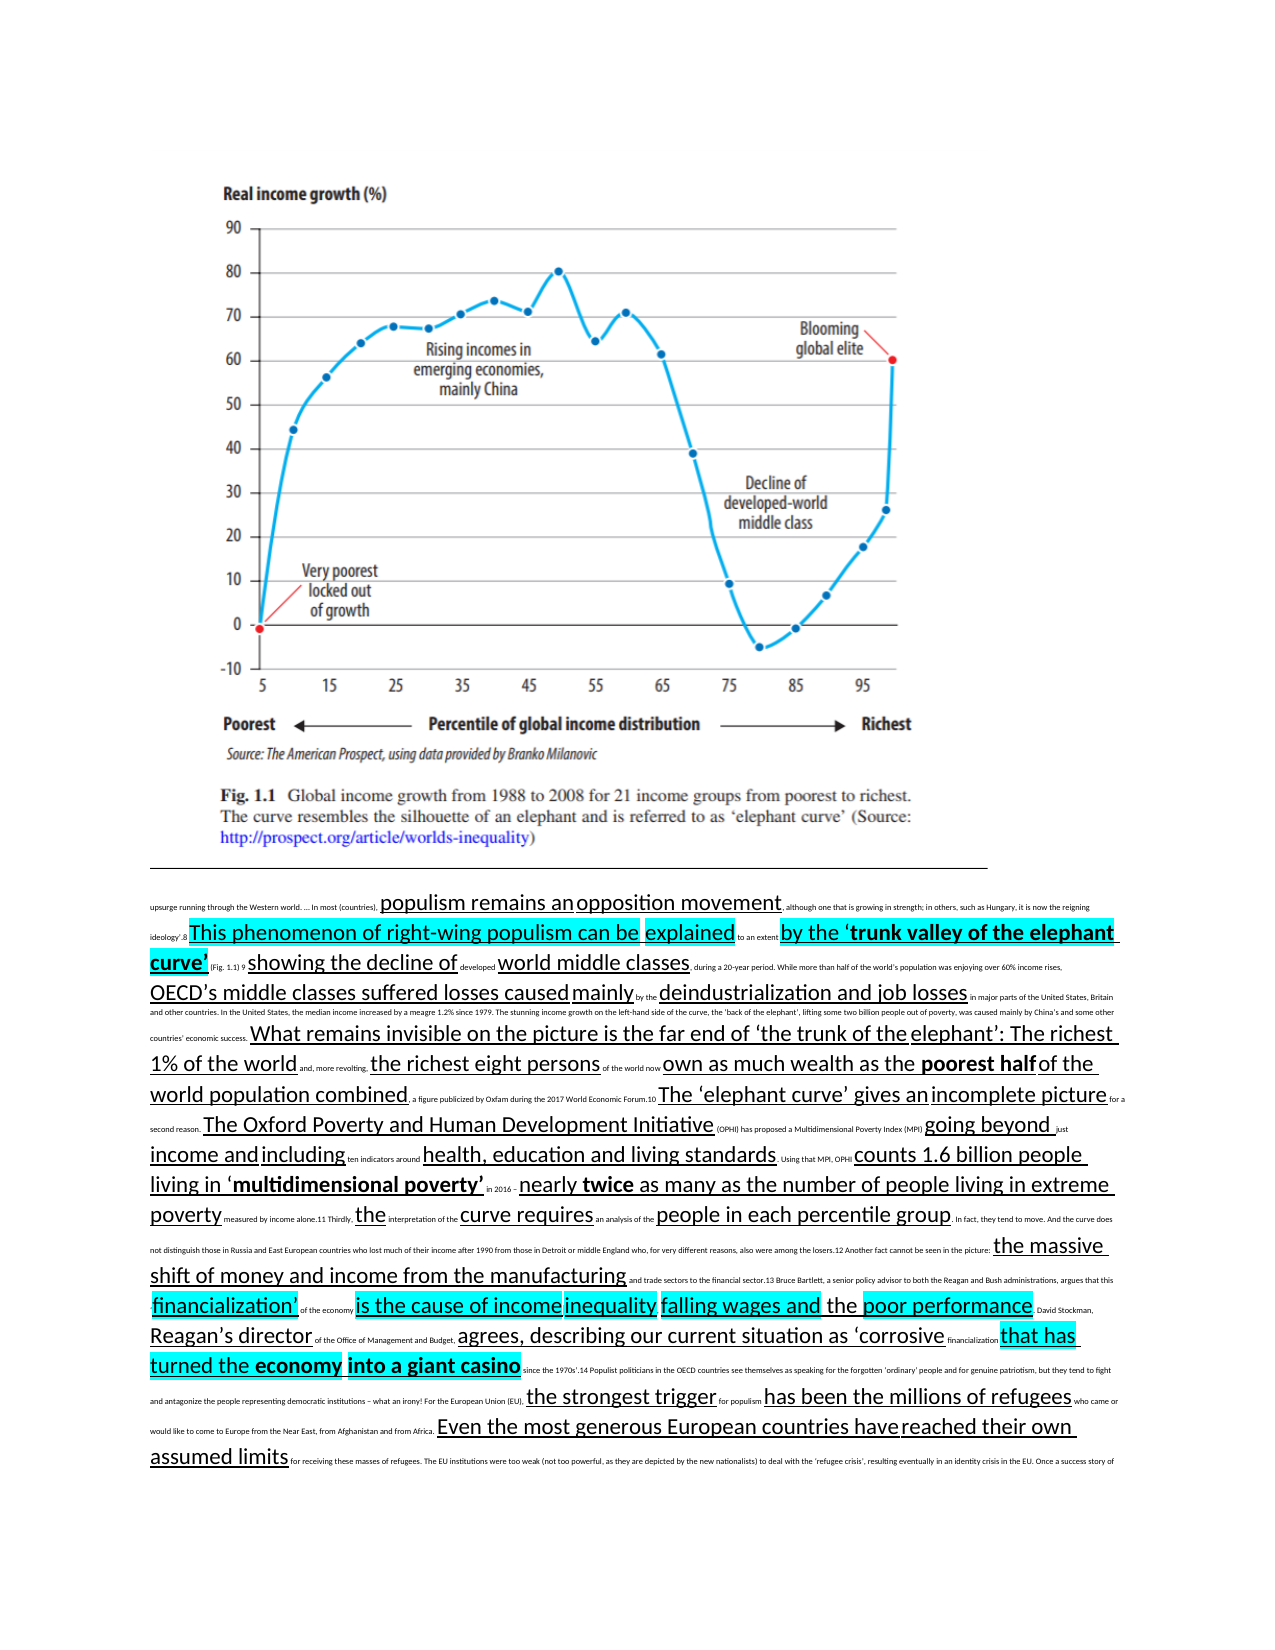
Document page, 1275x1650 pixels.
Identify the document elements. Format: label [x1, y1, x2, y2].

picture [150, 150, 988, 869]
text [150, 888, 1125, 1470]
